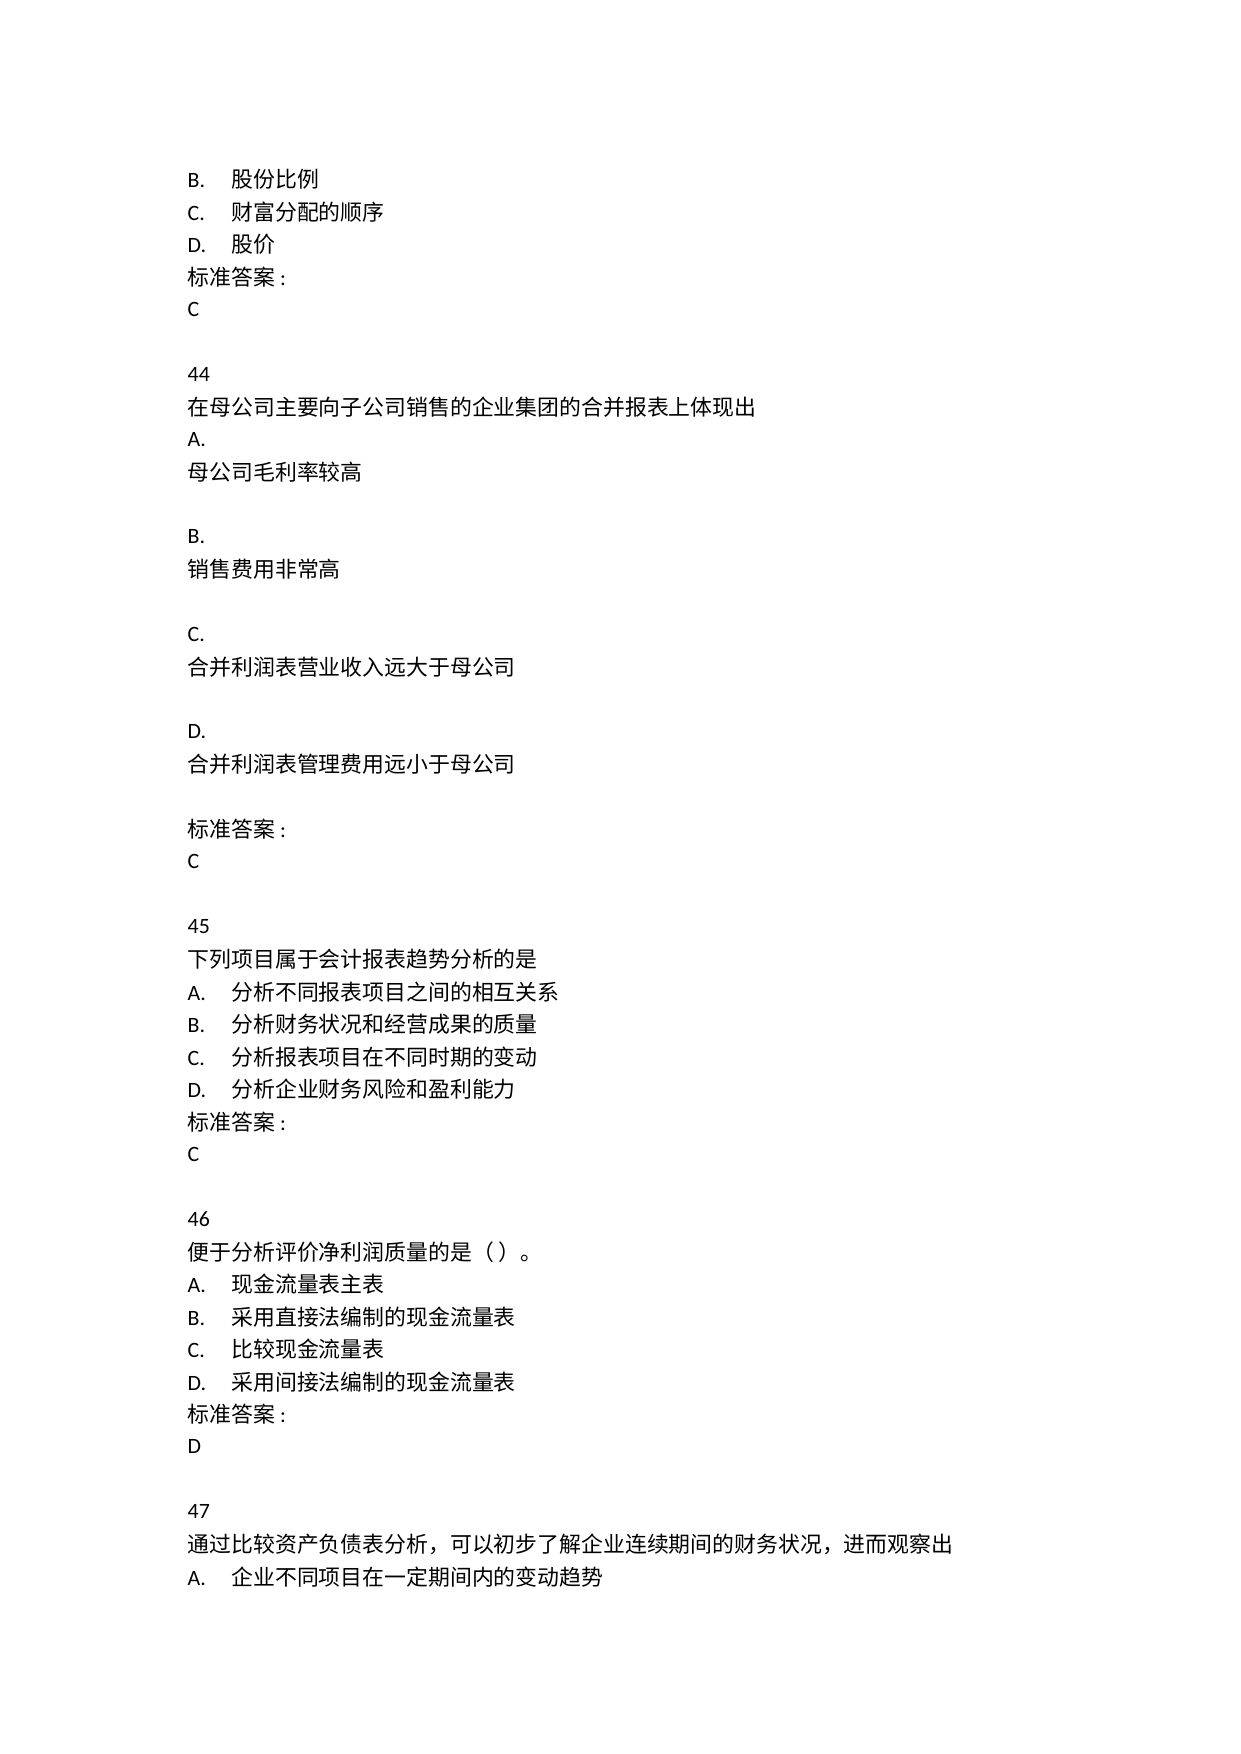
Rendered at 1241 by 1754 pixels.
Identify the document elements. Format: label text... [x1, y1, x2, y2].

text 标准答案 : [187, 812, 1053, 844]
text C [187, 292, 1053, 324]
text 通过比较资产负债表分析，可以初步了解企业连续期间的财务状况，进而观察出 [187, 1527, 1053, 1559]
text 在母公司主要向子公司销售的企业集团的合并报表上体现出 [187, 389, 1053, 422]
text B. 股份比例 [187, 162, 1053, 194]
text A. 现金流量表主表 [187, 1267, 1053, 1299]
text C. 分析报表项目在不同时期的变动 [187, 1039, 1053, 1072]
text B. [187, 519, 1053, 552]
text 45 [187, 909, 1053, 942]
text C [187, 844, 1053, 877]
text 标准答案 : [187, 259, 1053, 292]
text B. 分析财务状况和经营成果的质量 [187, 1007, 1053, 1039]
text C. [187, 617, 1053, 649]
text A. 企业不同项目在一定期间内的变动趋势 [187, 1559, 1053, 1592]
text 便于分析评价净利润质量的是（ ）。 [187, 1234, 1053, 1267]
text 销售费用非常高 [187, 552, 1053, 584]
text A. [187, 422, 1053, 454]
text 标准答案 : [187, 1397, 1053, 1429]
text 合并利润表营业收入远大于母公司 [187, 649, 1053, 682]
text D. 分析企业财务风险和盈利能力 [187, 1072, 1053, 1104]
text 44 [187, 357, 1053, 389]
text C [187, 1137, 1053, 1169]
text D. 股价 [187, 227, 1053, 259]
text B. 采用直接法编制的现金流量表 [187, 1299, 1053, 1332]
text D. [187, 714, 1053, 747]
text C. 比较现金流量表 [187, 1332, 1053, 1364]
text D [187, 1429, 1053, 1462]
text 46 [187, 1202, 1053, 1234]
text D. 采用间接法编制的现金流量表 [187, 1364, 1053, 1397]
text 47 [187, 1494, 1053, 1527]
text A. 分析不同报表项目之间的相互关系 [187, 974, 1053, 1007]
text 合并利润表管理费用远小于母公司 [187, 747, 1053, 779]
text 下列项目属于会计报表趋势分析的是 [187, 942, 1053, 974]
text 母公司毛利率较高 [187, 454, 1053, 487]
text C. 财富分配的顺序 [187, 194, 1053, 227]
text 标准答案 : [187, 1104, 1053, 1137]
